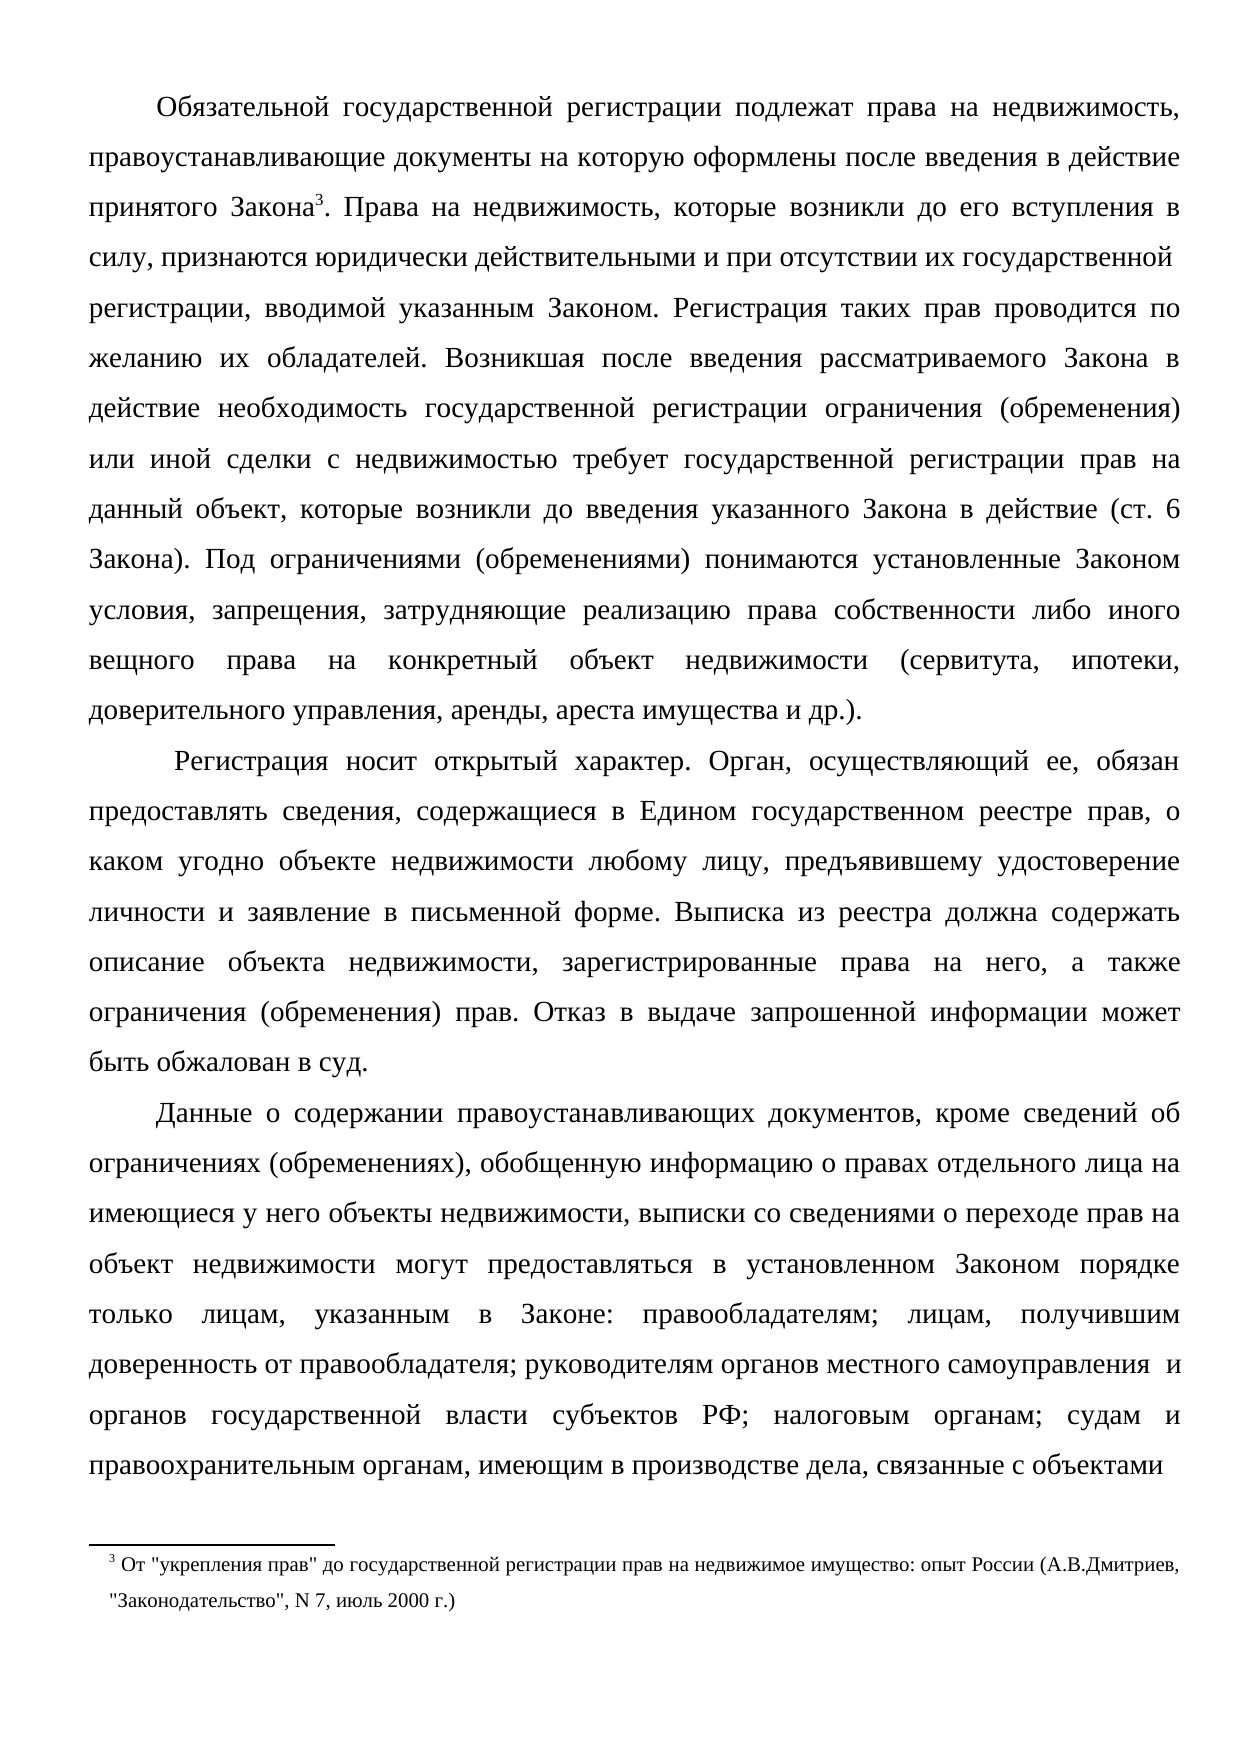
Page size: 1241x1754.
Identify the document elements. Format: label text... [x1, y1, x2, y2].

text регистрации, вводимой указанным Законом. Регистрация таких прав проводится по желанию их обладателей. Возникшая после введения рассматриваемого Закона в действие необходимость государственной регистрации ограничения (обременения) или иной сделки с недвижимостью требует государственной регистрации прав на данный объект, которые возникли до введения указанного Закона в действие (ст. 6 Закона). Под ограничениями (обременениями) понимаются установленные Законом условия, запрещения, затрудняющие реализацию права собственности либо иного вещного права на конкретный объект недвижимости (сервитута, ипотеки, доверительного управления, аренды, ареста имущества и др.). [89, 290, 1181, 726]
text Регистрация носит открытый характер. Орган, осуществляющий ее, обязан предоставлять сведения, содержащиеся в Едином государственном реестре прав, о каком угодно объекте недвижимости любому лицу, предъявившему удостоверение личности и заявление в письменной форме. Выписка из реестра должна содержать описание объекта недвижимости, зарегистрированные права на него, а также ограничения (обременения) прав. Отказ в выдаче запрошенной информации может быть обжалован в суд. [89, 743, 1181, 1078]
text Обязательной государственной регистрации подлежат права на недвижимость, правоустанавливающие документы на которую оформлены после введения в действие принятого Закона. Права на недвижимость, которые возникли до его вступления в силу, признаются юридически действительными и при отсутствии их государственной [89, 89, 1181, 273]
text Данные о содержании правоустанавливающих документов, кроме сведений об ограничениях (обременениях), обобщенную информацию о правах отдельного лица на имеющиеся у него объекты недвижимости, выписки со сведениями о переходе прав на объект недвижимости могут предоставляться в установленном Законом порядке только лицам, указанным в Законе: правообладателям; лицам, получившим доверенность от правообладателя; руководителям органов местного самоуправления и органов государственной власти субъектов РФ; налоговым органам; судам и правоохранительным органам, имеющим в производстве дела, связанные с объектами [89, 1095, 1181, 1481]
